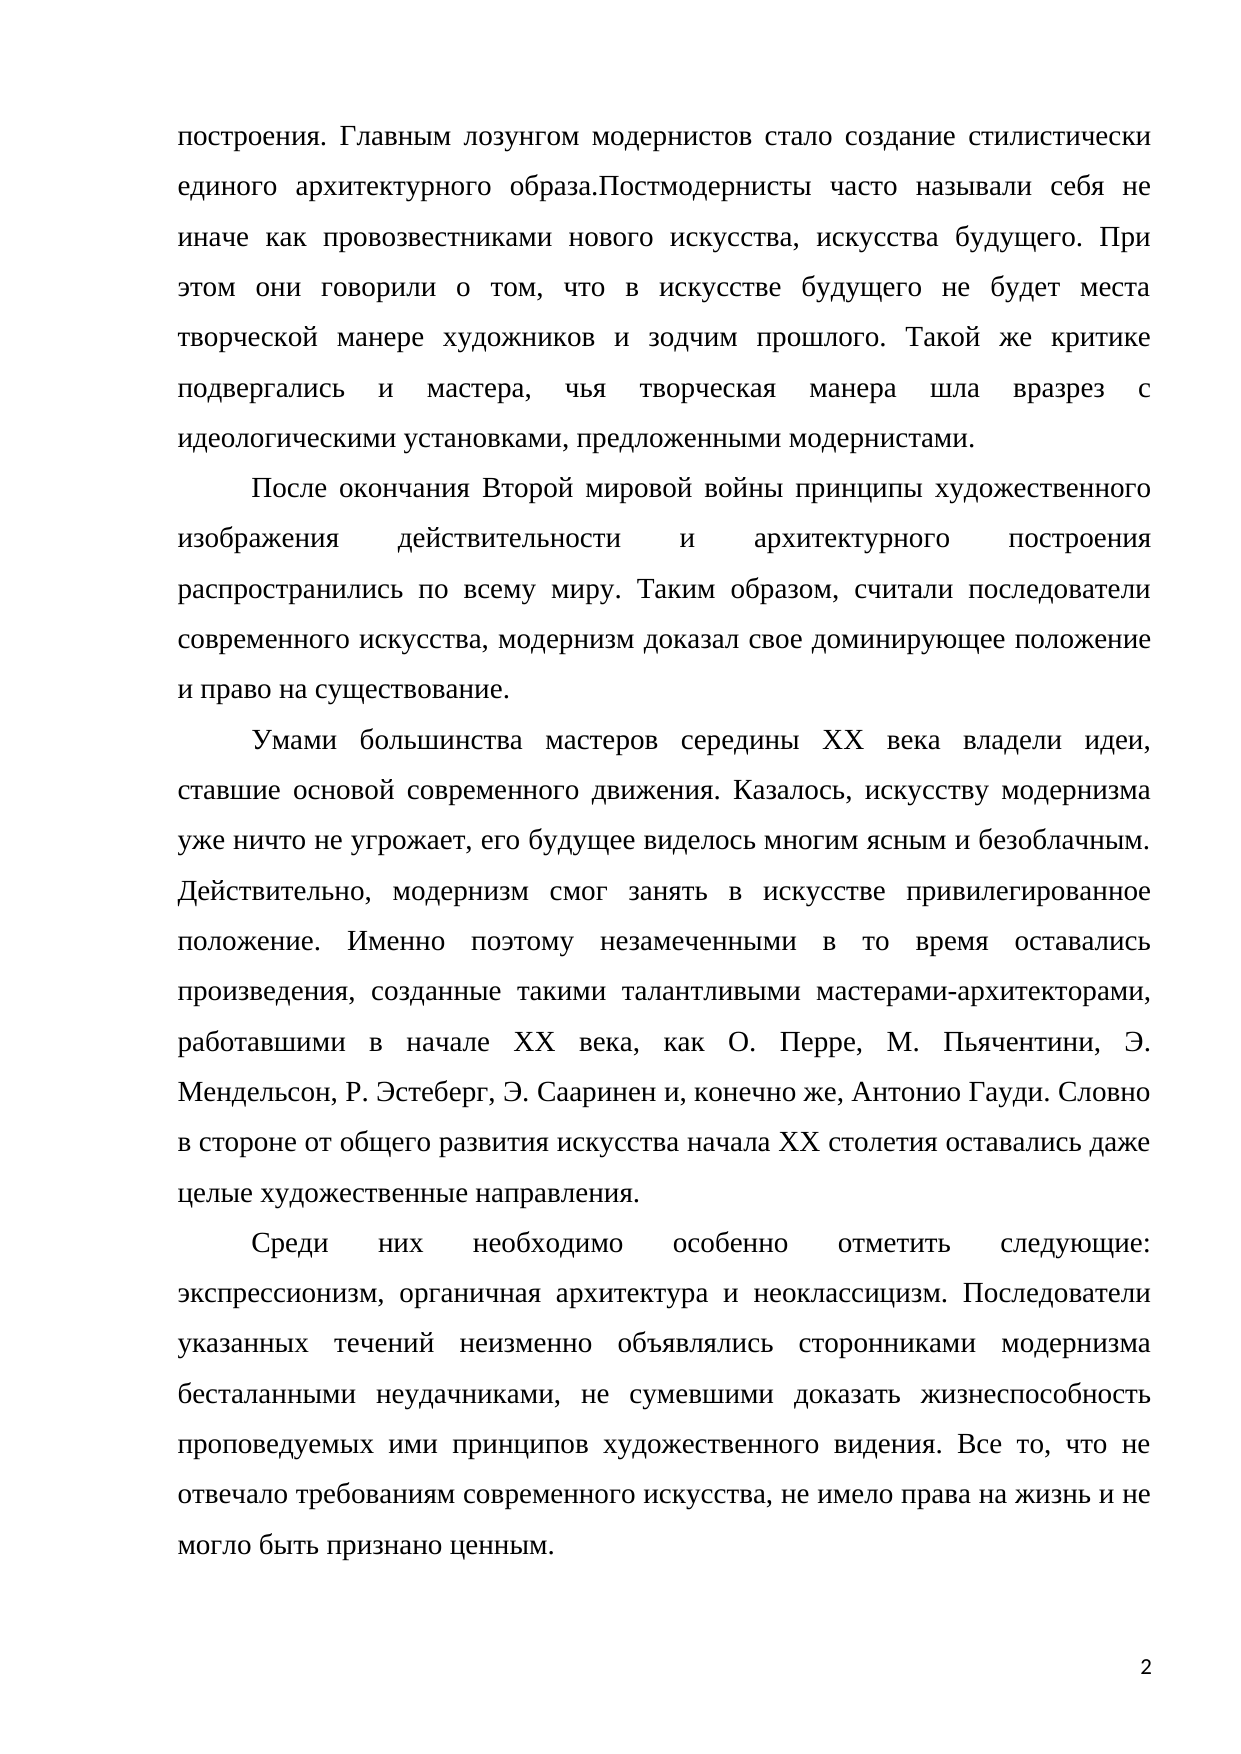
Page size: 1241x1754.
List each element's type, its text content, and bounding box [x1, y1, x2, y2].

text Среди них необходимо особенно отметить следующие: экспрессионизм, органичная архитектура и неоклассицизм. Последователи указанных течений неизменно объявлялись сторонниками модернизма бесталанными неудачниками, не сумевшими доказать жизнеспособность проповедуемых ими принципов художественного видения. Все то, что не отвечало требованиям современного искусства, не имело права на жизнь и не могло быть признано ценным. [177, 1225, 1152, 1560]
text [177, 118, 1152, 453]
text После окончания Второй мировой войны принципы художественного изображения действительности и архитектурного построения распространились по всему миру. Таким образом, считали последователи современного искусства, модернизм доказал свое доминирующее положение и право на существование. [177, 470, 1152, 705]
text Умами большинства мастеров середины XX века владели идеи, ставшие основой современного движения. Казалось, искусству модернизма уже ничто не угрожает, его будущее виделось многим ясным и безоблачным. Действительно, модернизм смог занять в искусстве привилегированное положение. Именно поэтому незамеченными в то время оставались произведения, созданные такими талантливыми мастерами-архитекторами, работавшими в начале XX века, как О. Перре, М. Пьячентини, Э. Мендельсон, Р. Эстеберг, Э. Сааринен и, конечно же, Антонио Гауди. Словно в стороне от общего развития искусства начала XX столетия оставались даже целые художественные направления. [177, 722, 1152, 1208]
